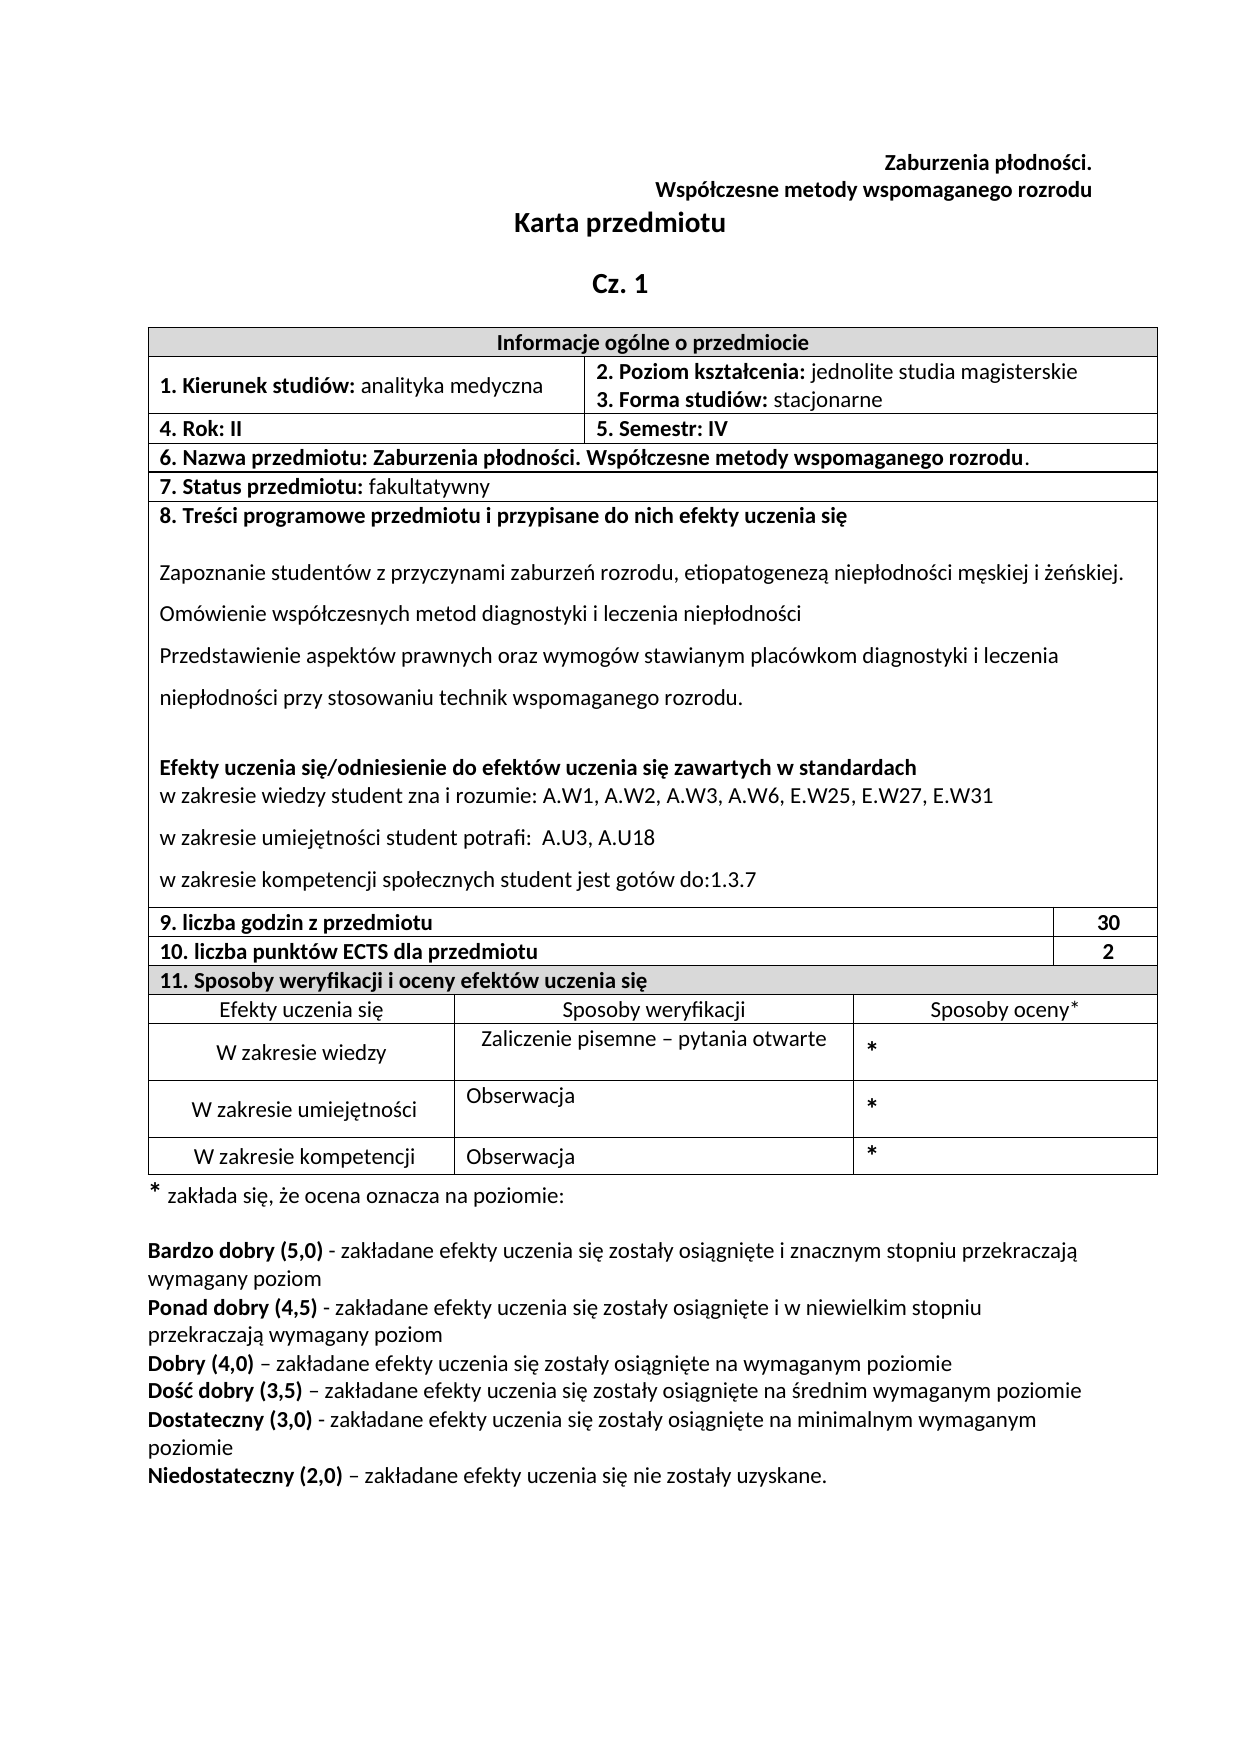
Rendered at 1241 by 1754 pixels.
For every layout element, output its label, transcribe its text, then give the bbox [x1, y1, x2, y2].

text Niedostateczny (2,0) – zakładane efekty uczenia się nie zostały uzyskane. [148, 1461, 1093, 1489]
table_cell Sposoby weryfikacji [455, 995, 853, 1023]
table_cell 10. liczba punktów ECTS dla przedmiotu [149, 937, 1053, 965]
table_cell * [854, 1081, 1157, 1137]
text Karta przedmiotu [148, 204, 1093, 239]
table_cell W zakresie umiejętności [149, 1081, 454, 1137]
table_cell Obserwacja [455, 1081, 853, 1137]
table_cell 9. liczba godzin z przedmiotu [149, 908, 1053, 936]
table_cell W zakresie kompetencji [149, 1138, 454, 1174]
table_cell Efekty uczenia się [149, 995, 454, 1023]
table_cell 11. Sposoby weryfikacji i oceny efektów uczenia się [149, 966, 1157, 994]
table_cell Sposoby oceny* [854, 995, 1157, 1023]
text * zakłada się, że ocena oznacza na poziomie: [148, 1175, 1093, 1210]
table_cell W zakresie wiedzy [149, 1024, 454, 1080]
table_cell 2 [1054, 937, 1157, 965]
table_cell 6. Nazwa przedmiotu: Zaburzenia płodności. Współczesne metody wspomaganego rozrodu. [149, 444, 1157, 471]
table_cell 1. Kierunek studiów: analityka medyczna [149, 357, 584, 413]
table_cell * [854, 1024, 1157, 1080]
table_cell 2. Poziom kształcenia: jednolite studia magisterskie 3. Forma studiów: stacjonarne [585, 357, 1157, 413]
table_cell 4. Rok: II [149, 414, 584, 442]
table_cell 8. Treści programowe przedmiotu i przypisane do nich efekty uczenia się [149, 502, 1157, 558]
text Współczesne metody wspomaganego rozrodu [148, 176, 1093, 204]
text Bardzo dobry (5,0) - zakładane efekty uczenia się zostały osiągnięte i znacznym stopniu przekraczają wymagany poziom [148, 1237, 1093, 1293]
text Dobry (4,0) – zakładane efekty uczenia się zostały osiągnięte na wymaganym poziomie [148, 1349, 1093, 1377]
table_cell 5. Semestr: IV [585, 414, 1157, 442]
table_cell Zaliczenie pisemne – pytania otwarte [455, 1024, 853, 1080]
table_cell Obserwacja [455, 1138, 853, 1174]
text Zaburzenia płodności. [148, 148, 1093, 176]
text Dość dobry (3,5) – zakładane efekty uczenia się zostały osiągnięte na średnim wymaganym poziomie [148, 1377, 1093, 1405]
table_cell 30 [1054, 908, 1157, 936]
table_cell Zapoznanie studentów z przyczynami zaburzeń rozrodu, etiopatogenezą niepłodności męskiej i żeńskiej. Omówienie współczesnych metod diagnostyki i leczenia niepłodności Przedstawienie aspektów prawnych oraz wymogów stawianym placówkom diagnostyki i leczenia niepłodności przy stosowaniu technik wspomaganego rozrodu. Efekty uczenia się/odniesienie do efektów uczenia się zawartych w standardach w zakresie wiedzy student zna i rozumie: A.W1, A.W2, A.W3, A.W6, E.W25, E.W27, E.W31 w zakresie umiejętności student potrafi: A.U3, A.U18 w zakresie kompetencji społecznych student jest gotów do:1.3.7 [149, 558, 1157, 907]
text Dostateczny (3,0) - zakładane efekty uczenia się zostały osiągnięte na minimalnym wymaganym poziomie [148, 1405, 1093, 1461]
text Ponad dobry (4,5) - zakładane efekty uczenia się zostały osiągnięte i w niewielkim stopniu przekraczają wymagany poziom [148, 1293, 1093, 1349]
table_cell 7. Status przedmiotu: fakultatywny [149, 473, 1157, 501]
table_header Informacje ogólne o przedmiocie [149, 328, 1157, 356]
text Cz. 1 [148, 265, 1093, 301]
table_cell * [854, 1138, 1157, 1174]
